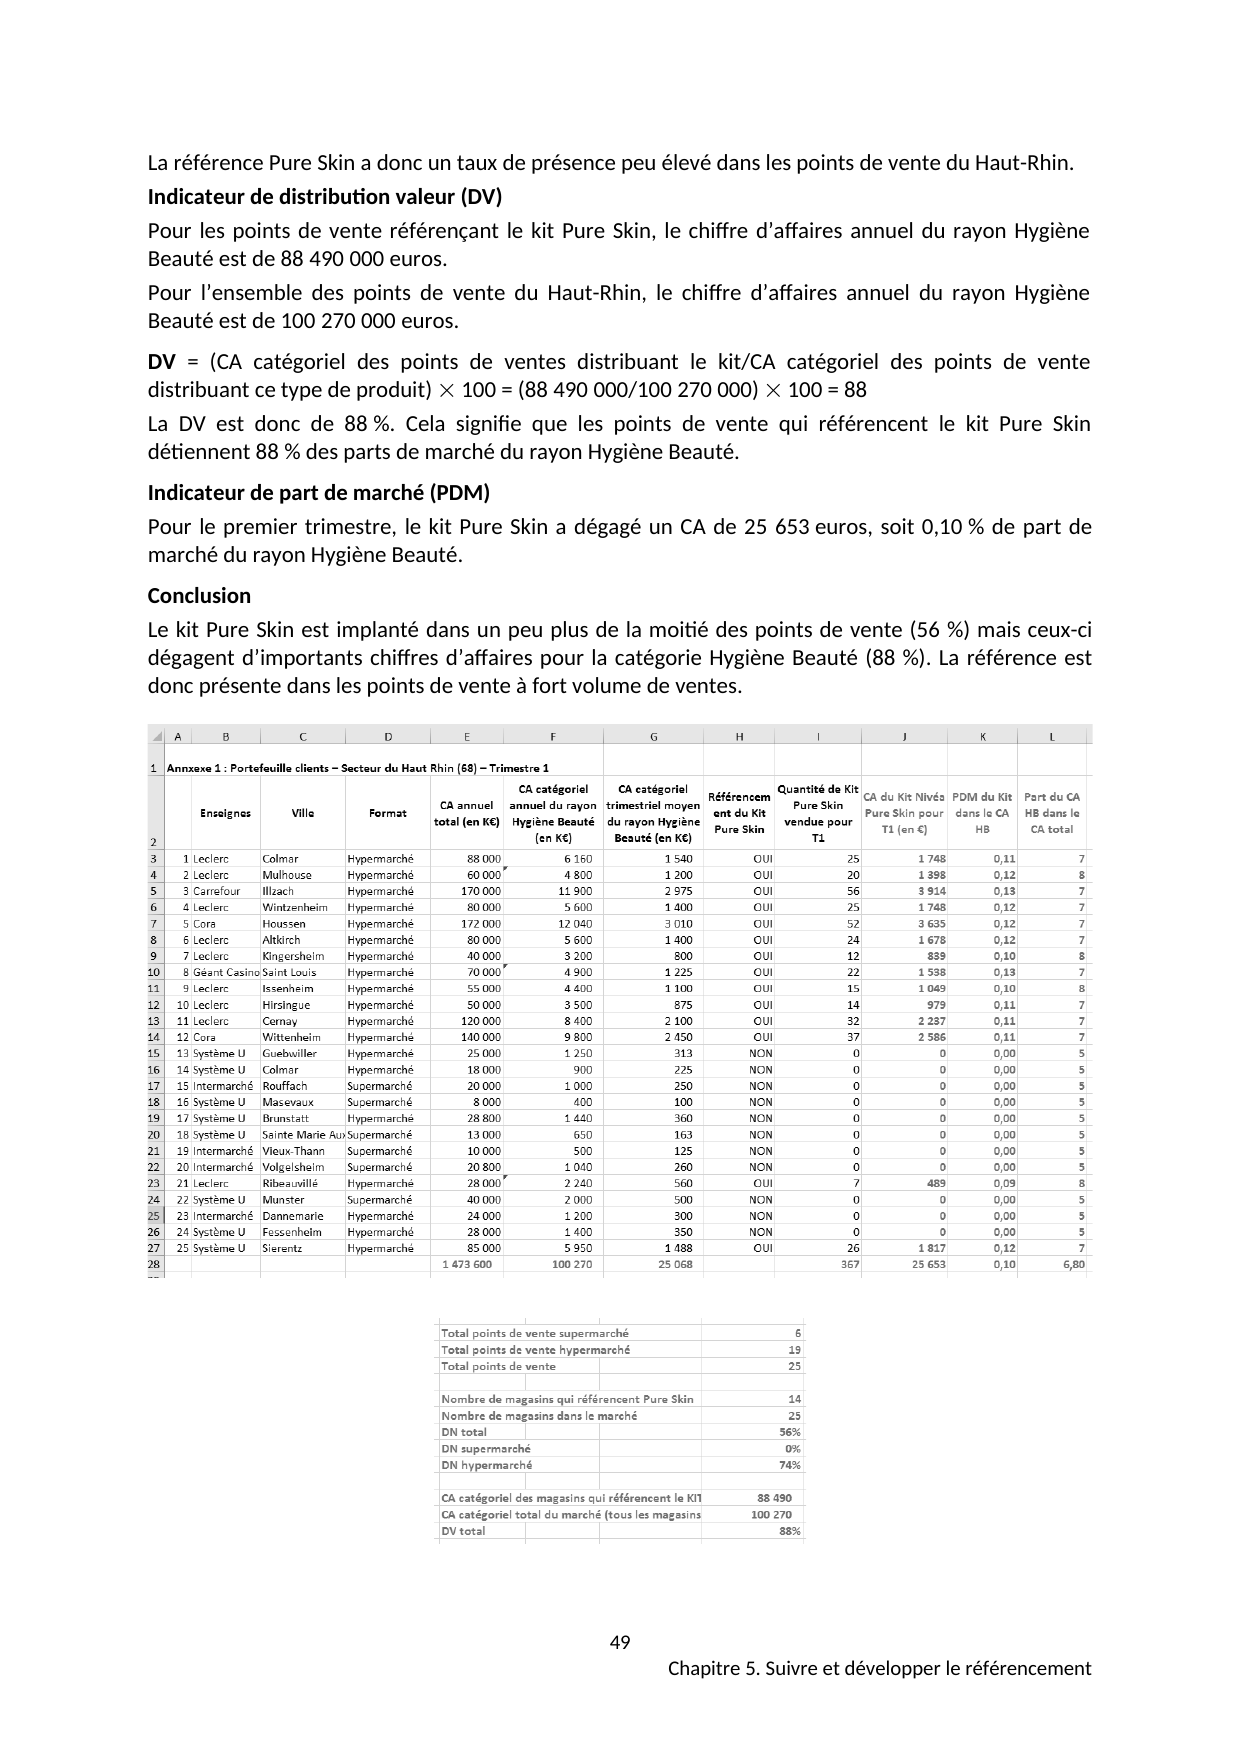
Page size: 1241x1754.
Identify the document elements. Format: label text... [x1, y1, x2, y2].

text La DV est donc de 88 %. Cela signifie que les points de vente qui référencent le kit Pure Skin détiennent 88 % des parts de marché du rayon Hygiène Beauté. [148, 409, 1092, 465]
text Conclusion [148, 581, 1092, 609]
text Pour le premier trimestre, le kit Pure Skin a dégagé un CA de 25 653 euros, soit 0,10 % de part de marché du rayon Hygiène Beauté. [148, 512, 1092, 568]
text La référence Pure Skin a donc un taux de présence peu élevé dans les points de vente du Haut-Rhin. [148, 148, 1092, 176]
text Le kit Pure Skin est implanté dans un peu plus de la moitié des points de vente (56 %) mais ceux-ci dégagent d’importants chiffres d’affaires pour la catégorie Hygiène Beauté (88 %). La référence est donc présente dans les points de vente à fort volume de ventes. [148, 615, 1092, 699]
text Indicateur de distribution valeur (DV) [148, 182, 1092, 210]
text Pour les points de vente référençant le kit Pure Skin, le chiffre d’affaires annuel du rayon Hygiène Beauté est de 88 490 000 euros. [148, 216, 1092, 272]
text Indicateur de part de marché (PDM) [148, 478, 1092, 506]
text Pour l’ensemble des points de vente du Haut-Rhin, le chiffre d’affaires annuel du rayon Hygiène Beauté est de 100 270 000 euros. [148, 278, 1092, 334]
text DV = (CA catégoriel des points de ventes distribuant le kit/CA catégoriel des points de vente distribuant ce type de produit)  100 = (88 490 000/100 270 000)  100 = 88 [148, 347, 1092, 403]
